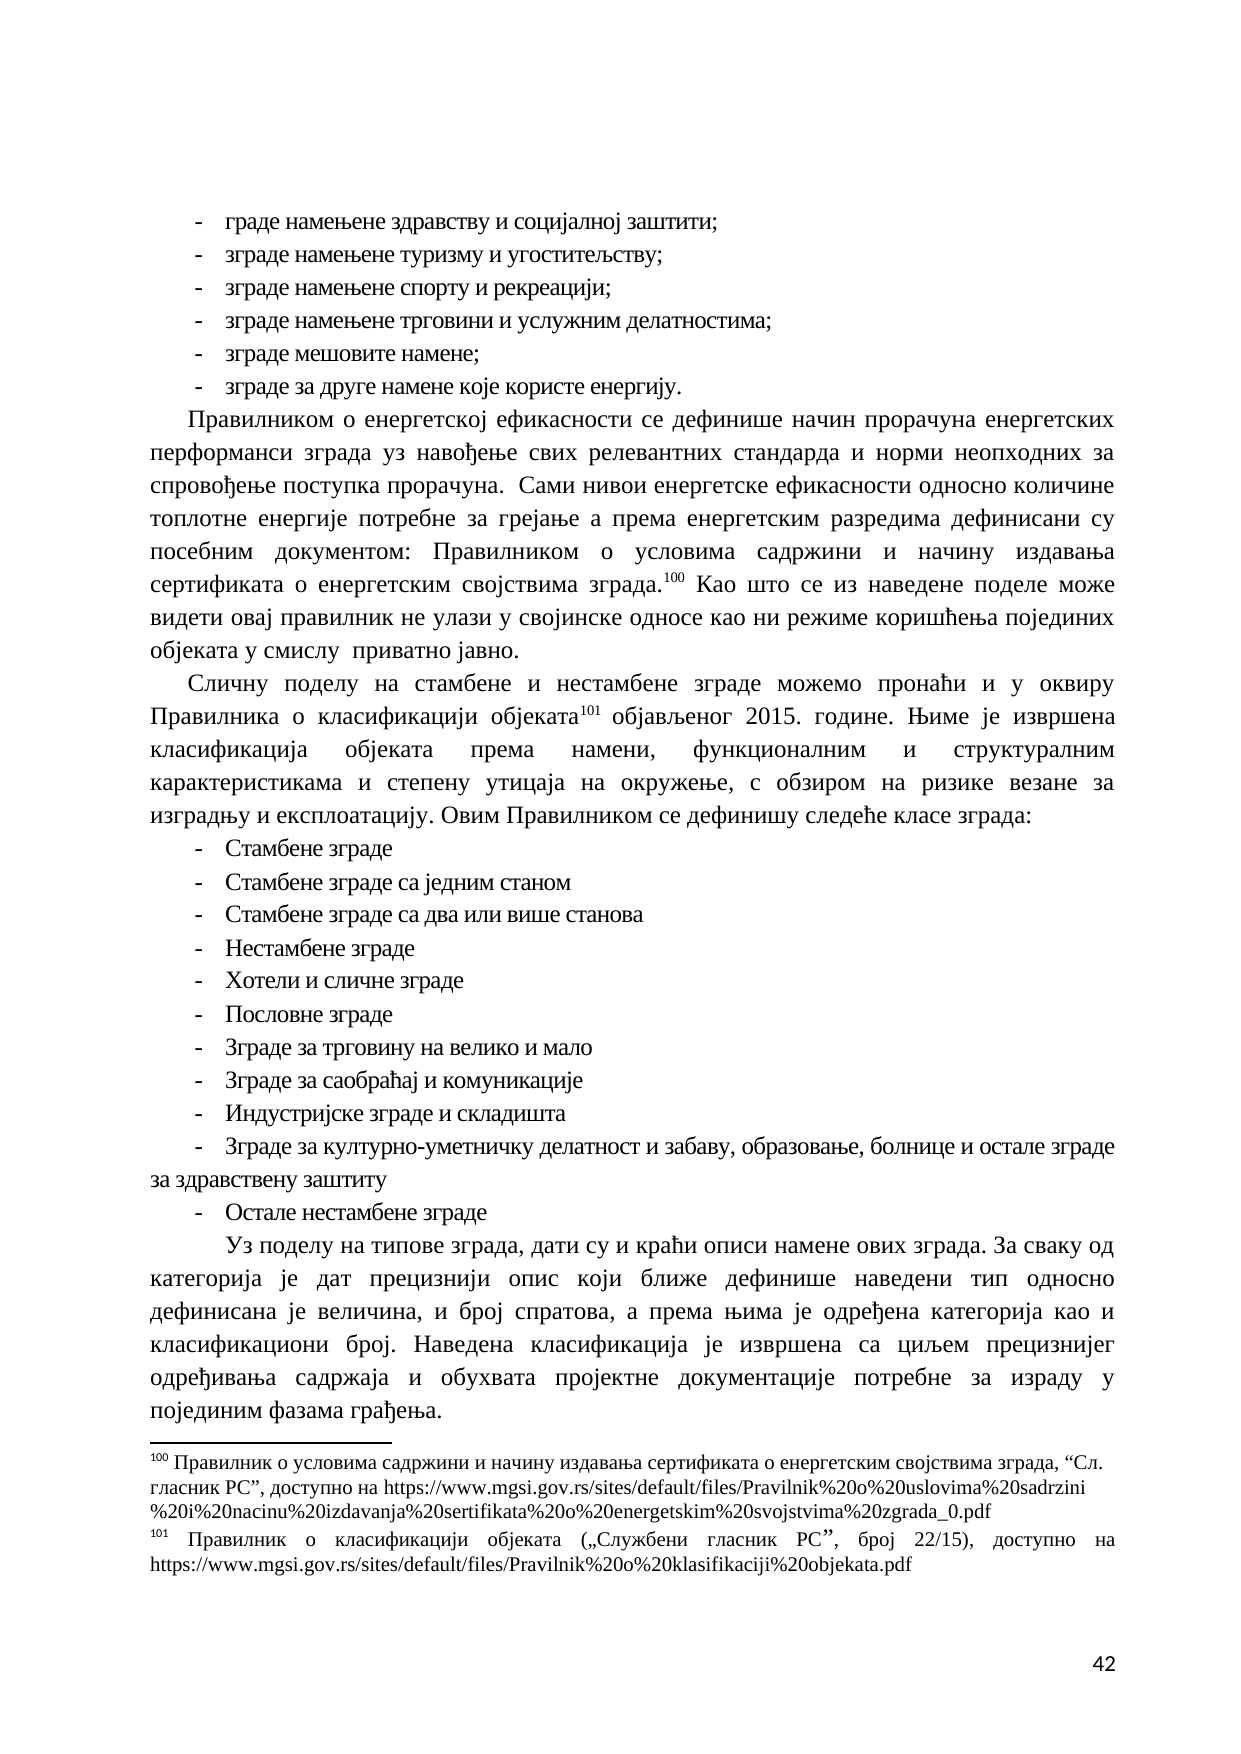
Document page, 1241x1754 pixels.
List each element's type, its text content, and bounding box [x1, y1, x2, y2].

list зграде намењене трговини и услужним делатностима; [150, 305, 1116, 334]
list граде намењене здравству и социјалној заштити; [150, 206, 1116, 235]
list зграде намењене туризму и угоститељству; [150, 239, 1116, 268]
list Зграде за трговину на велико и мало [150, 1032, 1116, 1060]
list Индустријске зграде и складишта [150, 1098, 1116, 1126]
list Стамбене зграде [150, 833, 1116, 862]
list зграде намењене спорту и рекреацији; [150, 272, 1116, 301]
text Сличну поделу на стамбене и нестамбене зграде можемо пронаћи и у оквиру Правилника о класификацији објеката објављеног 2015. године. Њиме је извршена класификација објеката према намени, функционалним и структуралним карактеристикама и степену утицаја на окружење, с обзиром на ризике везане за изградњу и експлоатацију. Овим Правилником се дефинишу следеће класе зграда: [150, 668, 1116, 829]
text Правилником о енергетској ефикасности се дефинише начин прорачуна енергетских перформанси зграда уз навођење свих релевантних стандарда и норми неопходних за спровођење поступка прорачуна. Сами нивои енергетске ефикасности односно количине топлотне енергије потребне за грејање а према енергетским разредима дефинисани су посебним документом: Правилником о условима садржини и начину издавања сертификата о енергетским својствима зграда. Као што се из наведене поделе може видети овај правилник не улази у својинске односе као ни режиме коришћења појединих објеката у смислу приватно јавно. [150, 404, 1116, 664]
list Стамбене зграде са два или више станова [150, 899, 1116, 928]
text Уз поделу на типове зграда, дати су и краћи описи намене ових зграда. За сваку од категорија је дат прецизнији опис који ближе дефинише наведени тип односно дефинисана је величина, и број спратова, а према њима је одређена категорија као и класификациони број. Наведена класификација је извршена са циљем прецизнијег одређивања садржаја и обухвата пројектне документације потребне за израду у појединим фазама грађења. [150, 1230, 1116, 1424]
list Нестамбене зграде [150, 933, 1116, 961]
list Хотели и сличне зграде [150, 966, 1116, 994]
list Стамбене зграде са једним станом [150, 867, 1116, 895]
list зграде за друге намене које користе енергију. [150, 371, 1116, 400]
list Остале нестамбене зграде [150, 1197, 1116, 1226]
list Пословне зграде [150, 999, 1116, 1027]
list Зграде за културно-уметничку делатност и забаву, образовање, болнице и остале зграде за здравствену заштиту [150, 1131, 1116, 1192]
list зграде мешовите намене; [150, 338, 1116, 367]
list Зграде за саобраћај и комуникације [150, 1065, 1116, 1093]
